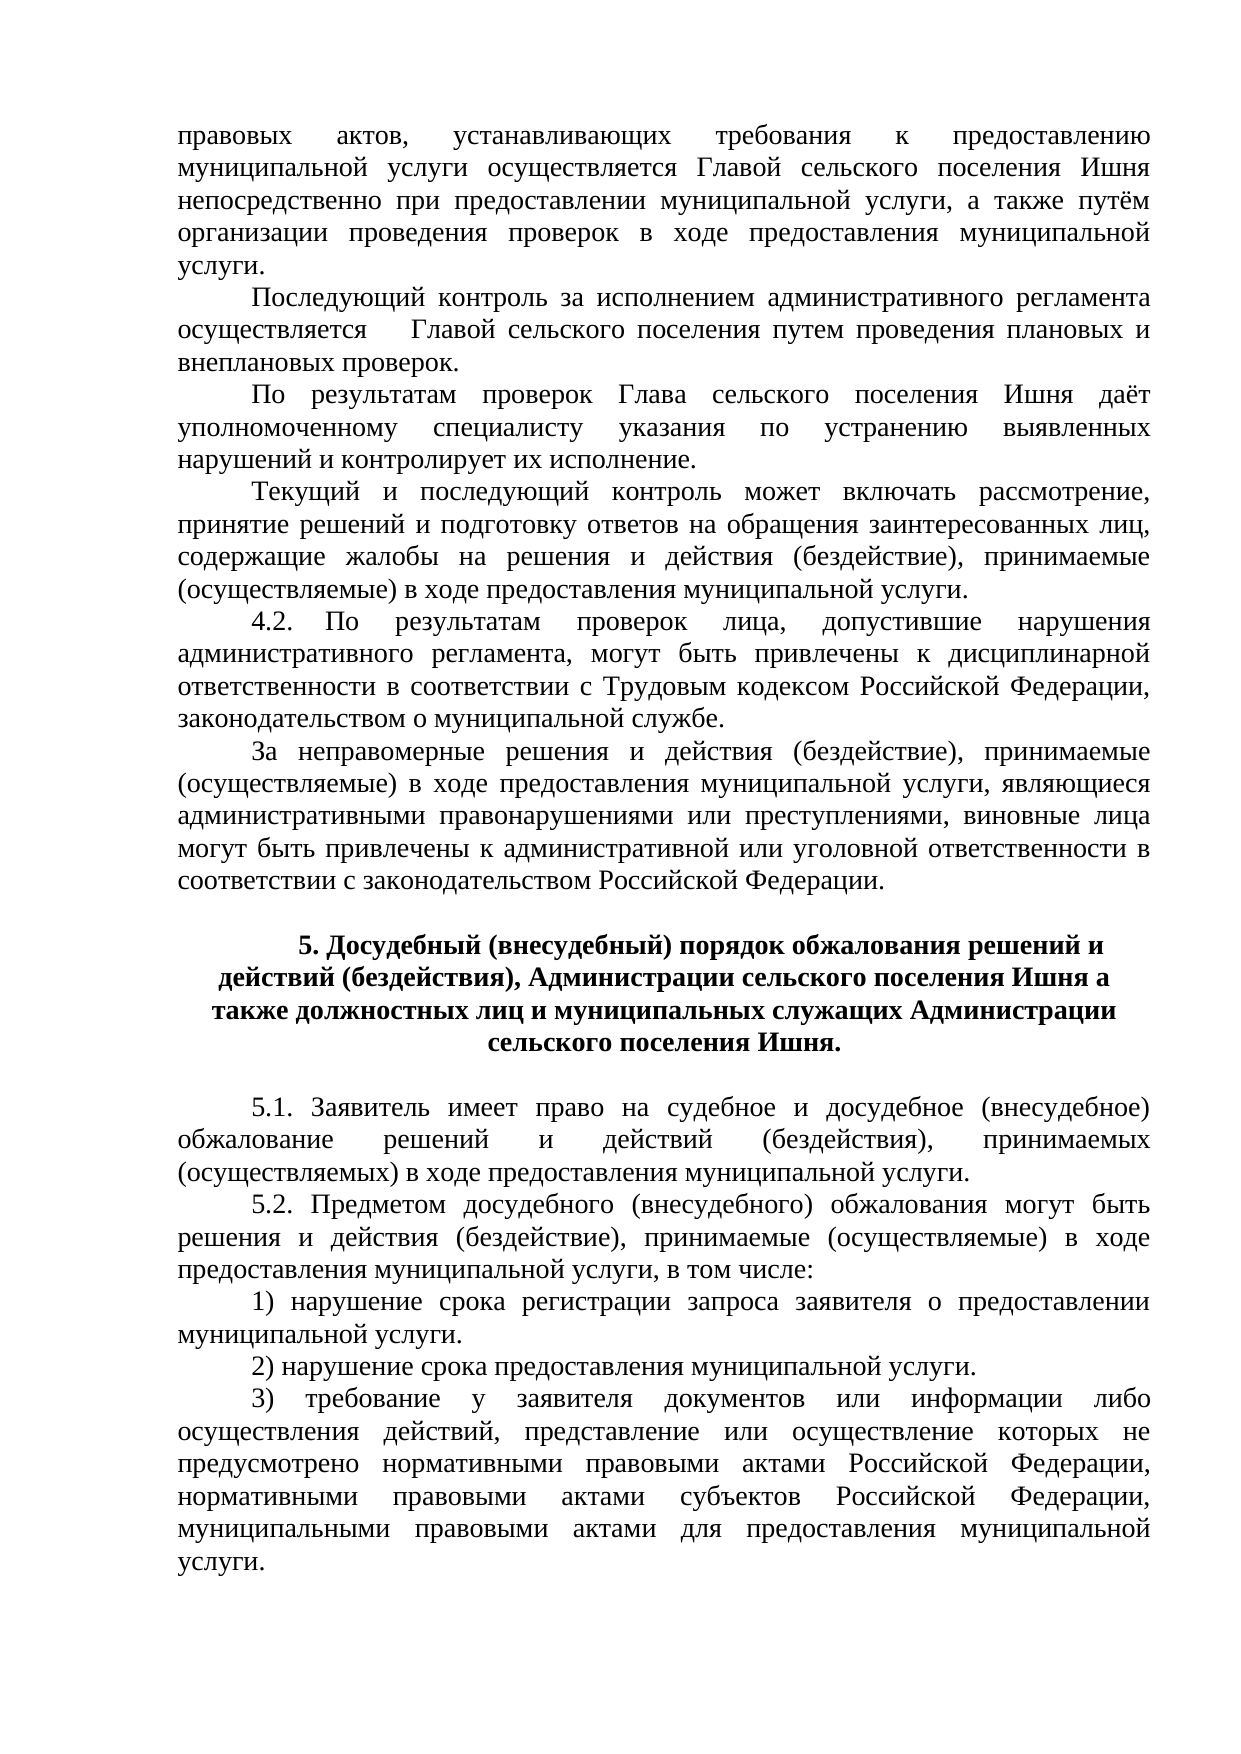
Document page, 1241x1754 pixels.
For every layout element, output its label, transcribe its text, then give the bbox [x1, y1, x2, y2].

text Последующий контроль за исполнением административного регламента осуществляется Главой сельского поселения путем проведения плановых и внеплановых проверок. [177, 280, 1152, 377]
text 1) нарушение срока регистрации запроса заявителя о предоставлении муниципальной услуги. [177, 1284, 1152, 1349]
text 5.1. Заявитель имеет право на судебное и досудебное (внесудебное) обжалование решений и действий (бездействия), принимаемых (осуществляемых) в ходе предоставления муниципальной услуги. [177, 1090, 1152, 1187]
text 5. Досудебный (внесудебный) порядок обжалования решений и действий (бездействия), Администрации сельского поселения Ишня а также должностных лиц и муниципальных служащих Администрации сельского поселения Ишня. [177, 928, 1152, 1058]
text 4.2. По результатам проверок лица, допустившие нарушения административного регламента, могут быть привлечены к дисциплинарной ответственности в соответствии с Трудовым кодексом Российской Федерации, законодательством о муниципальной службе. [177, 604, 1152, 734]
text По результатам проверок Глава сельского поселения Ишня даёт уполномоченному специалисту указания по устранению выявленных нарушений и контролирует их исполнение. [177, 377, 1152, 474]
text 3) требование у заявителя документов или информации либо осуществления действий, представление или осуществление которых не предусмотрено нормативными правовыми актами Российской Федерации, нормативными правовыми актами субъектов Российской Федерации, муниципальными правовыми актами для предоставления муниципальной услуги. [177, 1446, 1152, 1576]
text 5.2. Предметом досудебного (внесудебного) обжалования могут быть решения и действия (бездействие), принимаемые (осуществляемые) в ходе предоставления муниципальной услуги, в том числе: [177, 1187, 1152, 1284]
text За неправомерные решения и действия (бездействие), принимаемые (осуществляемые) в ходе предоставления муниципальной услуги, являющиеся административными правонарушениями или преступлениями, виновные лица могут быть привлечены к административной или уголовной ответственности в соответствии с законодательством Российской Федерации. [177, 734, 1152, 896]
text Текущий и последующий контроль может включать рассмотрение, принятие решений и подготовку ответов на обращения заинтересованных лиц, содержащие жалобы на решения и действия (бездействие), принимаемые (осуществляемые) в ходе предоставления муниципальной услуги. [177, 474, 1152, 604]
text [177, 118, 1152, 280]
text 2) нарушение срока предоставления муниципальной услуги. [177, 1349, 1152, 1382]
